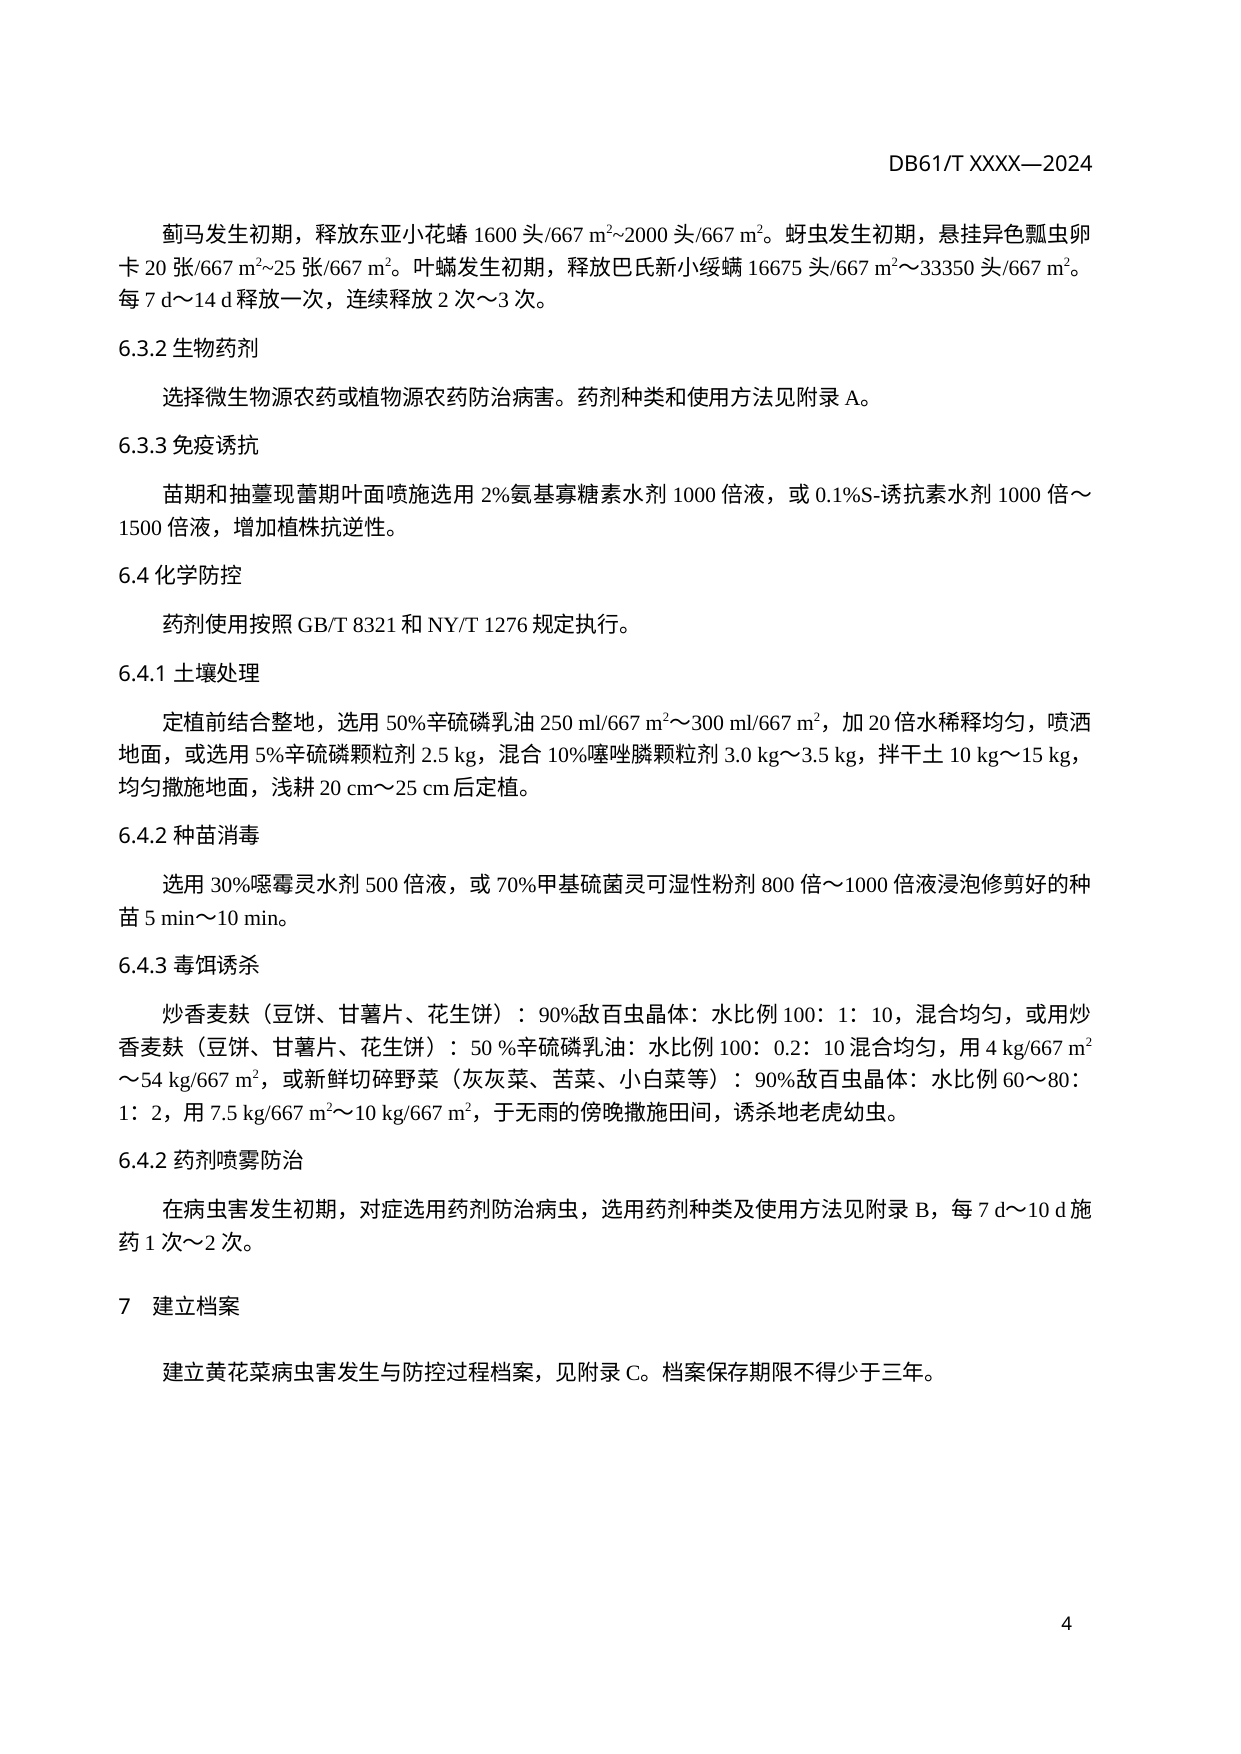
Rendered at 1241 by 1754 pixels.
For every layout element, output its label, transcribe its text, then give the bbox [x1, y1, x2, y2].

text 选用30%噁霉灵水剂500 倍液，或70%甲基硫菌灵可湿性粉剂800 倍～1000 倍液浸泡修剪好的种苗5 min～10 min。 [118, 867, 1092, 932]
text 苗期和抽薹现蕾期叶面喷施选用2%氨基寡糖素水剂1000倍液，或0.1%S-诱抗素水剂1000 倍～1500 倍液，增加植株抗逆性。 [118, 477, 1092, 542]
text 选择微生物源农药或植物源农药防治病害。药剂种类和使用方法见附录A。 [118, 379, 1092, 412]
text 蓟马发生初期，释放东亚小花蝽1600 头/667 m2~2000 头/667 m2。蚜虫发生初期，悬挂异色瓢虫卵卡20 张/667 m2~25 张/667 m2。叶蟎发生初期，释放巴氏新小绥螨16675 头/667 m2～33350 头/667 m2。每7 d～14 d释放一次，连续释放2 次～3 次。 [118, 217, 1092, 314]
text 建立黄花菜病虫害发生与防控过程档案，见附录C。档案保存期限不得少于三年。 [118, 1354, 1092, 1387]
text 炒香麦麸（豆饼、甘薯片、花生饼）：90%敌百虫晶体：水比例100：1：10，混合均匀，或用炒香麦麸（豆饼、甘薯片、花生饼）：50 %辛硫磷乳油：水比例100：0.2：10混合均匀，用4 kg/667 m2～54 kg/667 m2，或新鲜切碎野菜（灰灰菜、苦菜、小白菜等）：90%敌百虫晶体：水比例60～80：1：2，用7.5 kg/667 m2～10 kg/667 m2，于无雨的傍晚撒施田间，诱杀地老虎幼虫。 [118, 997, 1092, 1127]
text 6.4.2 种苗消毒 [118, 818, 1092, 850]
text 定植前结合整地，选用50%辛硫磷乳油250 ml/667 m2～300 ml/667 m2，加20倍水稀释均匀，喷洒地面，或选用5%辛硫磷颗粒剂2.5 kg，混合10%噻唑膦颗粒剂3.0 kg～3.5 kg，拌干土10 kg～15 kg，均匀撒施地面，浅耕20 cm～25 cm后定植。 [118, 704, 1092, 802]
list 6.3.2生物药剂 [118, 330, 1092, 363]
text 在病虫害发生初期，对症选用药剂防治病虫，选用药剂种类及使用方法见附录B，每7 d～10 d施药1 次～2 次。 [118, 1192, 1092, 1257]
list 6.4.2 药剂喷雾防治 [118, 1143, 1092, 1175]
text 建立档案 [118, 1289, 1092, 1322]
text 6.4 化学防控 [118, 558, 1092, 590]
text 6.4.1 土壤处理 [118, 655, 1092, 688]
text 药剂使用按照GB/T 8321和NY/T 1276规定执行。 [118, 607, 1092, 639]
text 6.4.3 毒饵诱杀 [118, 948, 1092, 980]
list 6.3.3免疫诱抗 [118, 428, 1092, 460]
